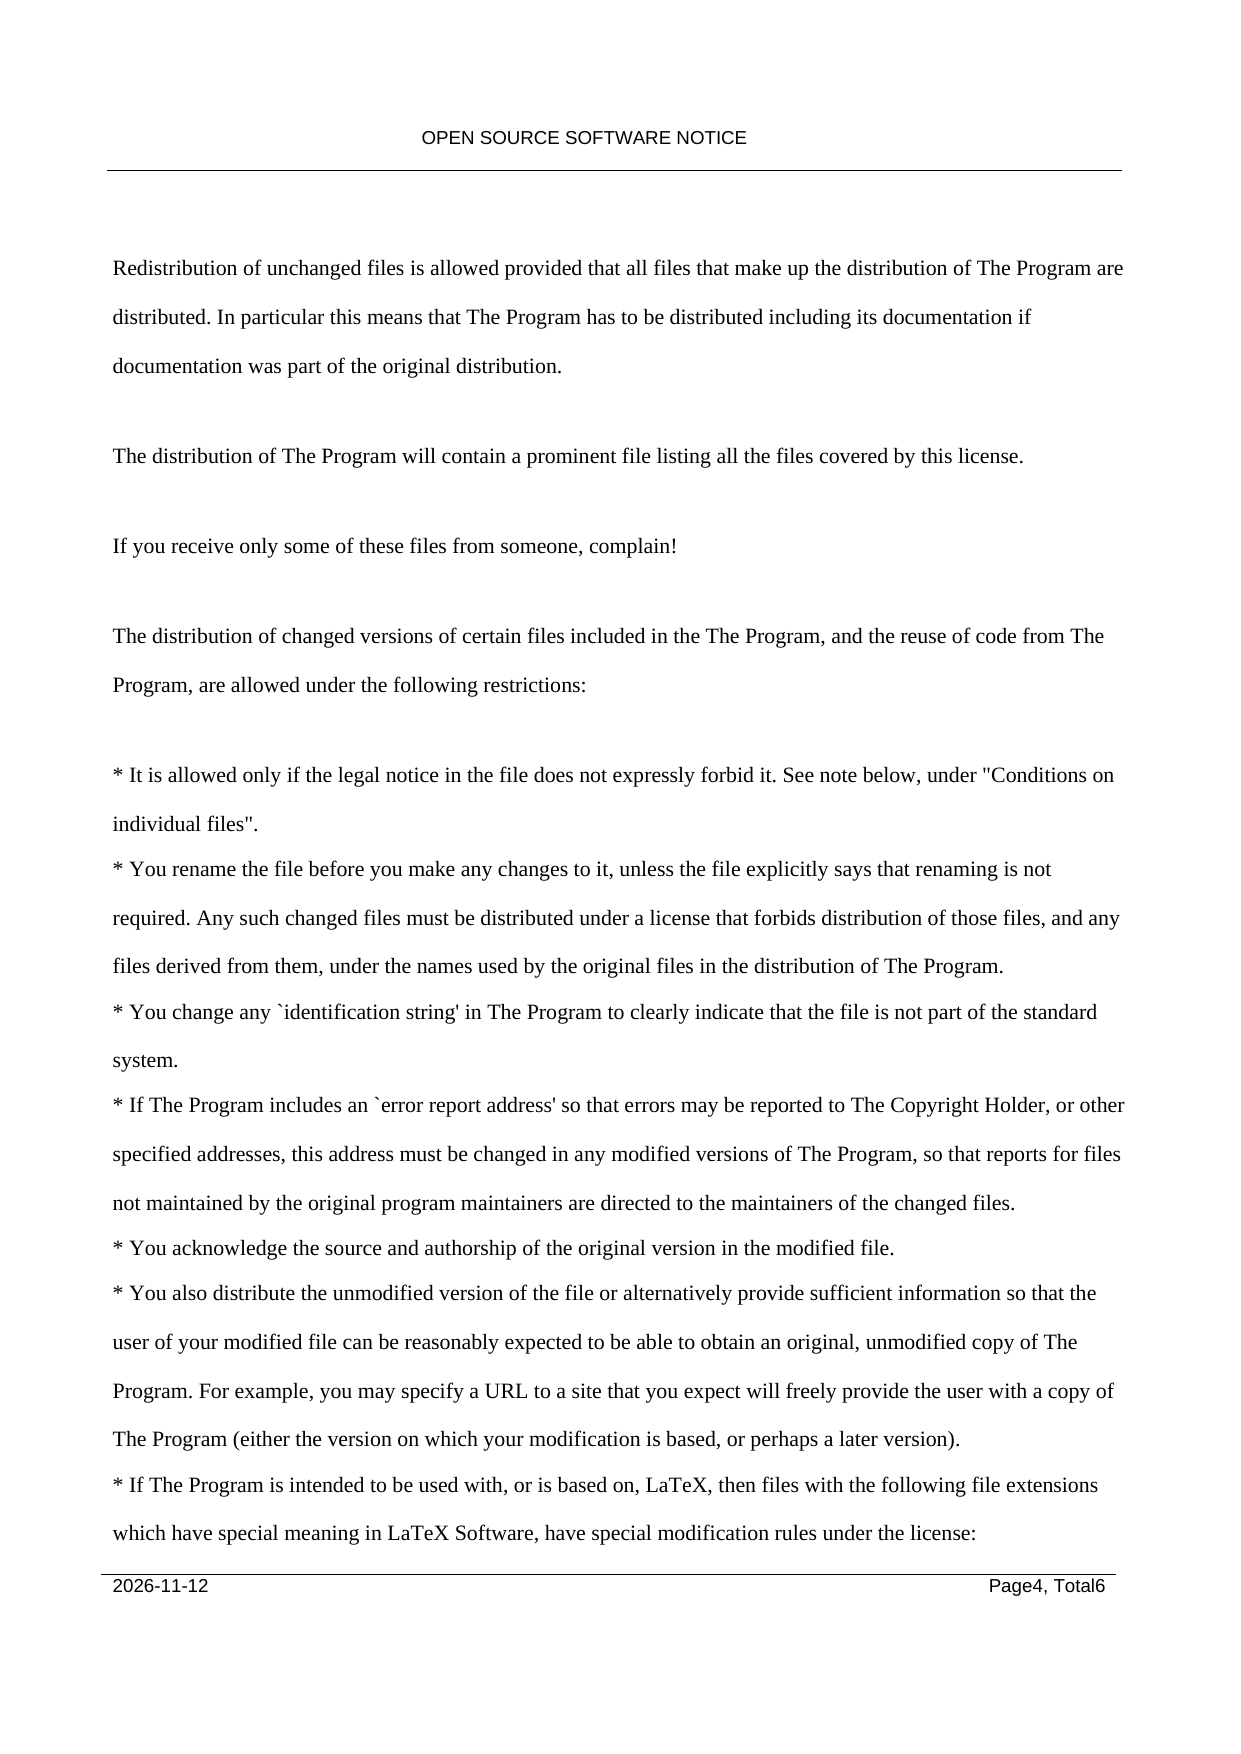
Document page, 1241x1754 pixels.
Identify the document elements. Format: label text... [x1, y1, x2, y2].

text * It is allowed only if the legal notice in the file does not expressly forbid it. See note below, under "Conditions on individual files". [112, 758, 1128, 840]
text * You change any `identification string' in The Program to clearly indicate that the file is not part of the standard system. [112, 995, 1128, 1076]
text The distribution of The Program will contain a prominent file listing all the files covered by this license. [112, 439, 1128, 472]
text * You rename the file before you make any changes to it, unless the file explicitly says that renaming is not required. Any such changed files must be distributed under a license that forbids distribution of those files, and any files derived from them, under the names used by the original files in the distribution of The Program. [112, 852, 1128, 982]
text * You also distribute the unmodified version of the file or alternatively provide sufficient information so that the user of your modified file can be reasonably expected to be able to obtain an original, unmodified copy of The Program. For example, you may specify a URL to a site that you expect will freely provide the user with a copy of The Program (either the version on which your modification is based, or perhaps a later version). [112, 1277, 1128, 1455]
text The distribution of changed versions of certain files included in the The Program, and the reuse of code from The Program, are allowed under the following restrictions: [112, 619, 1128, 701]
text * You acknowledge the source and authorship of the original version in the modified file. [112, 1231, 1128, 1264]
text If you receive only some of these files from someone, complain! [112, 529, 1128, 562]
text Redistribution of unchanged files is allowed provided that all files that make up the distribution of The Program are distributed. In particular this means that The Program has to be distributed including its documentation if documentation was part of the original distribution. [112, 251, 1128, 381]
text * If The Program includes an `error report address' so that errors may be reported to The Copyright Holder, or other specified addresses, this address must be changed in any modified versions of The Program, so that reports for files not maintained by the original program maintainers are directed to the maintainers of the changed files. [112, 1089, 1128, 1219]
text * If The Program is intended to be used with, or is based on, LaTeX, then files with the following file extensions which have special meaning in LaTeX Software, have special modification rules under the license: [112, 1468, 1128, 1549]
